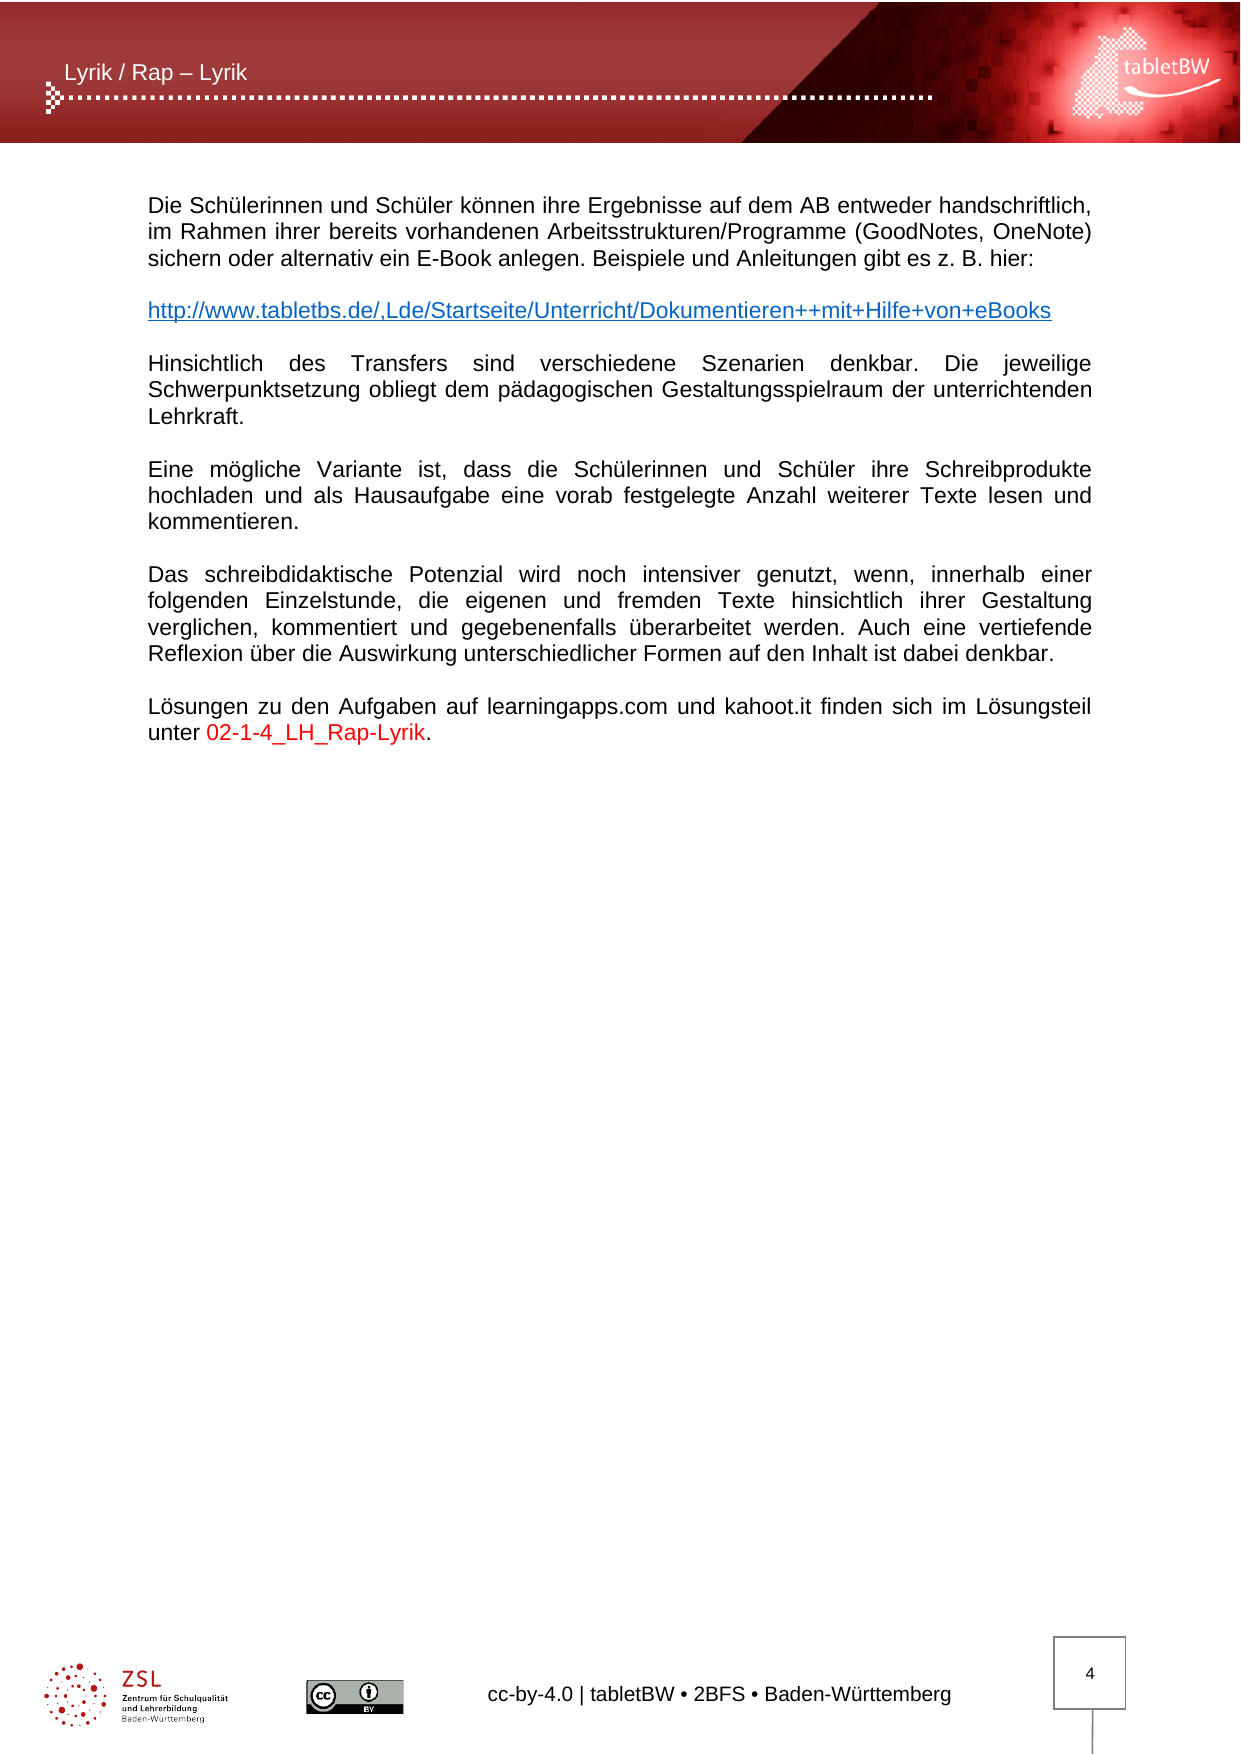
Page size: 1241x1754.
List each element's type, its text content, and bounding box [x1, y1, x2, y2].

text Eine mögliche Variante ist, dass die Schülerinnen und Schüler ihre Schreibprodukte hochladen und als Hausaufgabe eine vorab festgelegte Anzahl weiterer Texte lesen und kommentieren. [148, 456, 1093, 534]
text http://www.tabletbs.de/,Lde/Startseite/Unterricht/Dokumentieren++mit+Hilfe+von+eBooks [148, 297, 1093, 324]
text Hinsichtlich des Transfers sind verschiedene Szenarien denkbar. Die jeweilige Schwerpunktsetzung obliegt dem pädagogischen Gestaltungsspielraum der unterrichtenden Lehrkraft. [148, 350, 1093, 429]
text Die Schülerinnen und Schüler können ihre Ergebnisse auf dem AB entweder handschriftlich, im Rahmen ihrer bereits vorhandenen Arbeitsstrukturen/Programme (GoodNotes, OneNote) sichern oder alternativ ein E-Book anlegen. Beispiele und Anleitungen gibt es z. B. hier: [148, 192, 1093, 271]
picture [0, 2, 1241, 143]
text Das schreibdidaktische Potenzial wird noch intensiver genutzt, wenn, innerhalb einer folgenden Einzelstunde, die eigenen und fremden Texte hinsichtlich ihrer Gestaltung verglichen, kommentiert und gegebenenfalls überarbeitet werden. Auch eine vertiefende Reflexion über die Auswirkung unterschiedlicher Formen auf den Inhalt ist dabei denkbar. [148, 561, 1093, 666]
text Lösungen zu den Aufgaben auf learningapps.com und kahoot.it finden sich im Lösungsteil unter 02-1-4_LH_Rap-Lyrik. [148, 693, 1093, 745]
picture [28, 1648, 244, 1727]
picture [306, 1680, 404, 1714]
